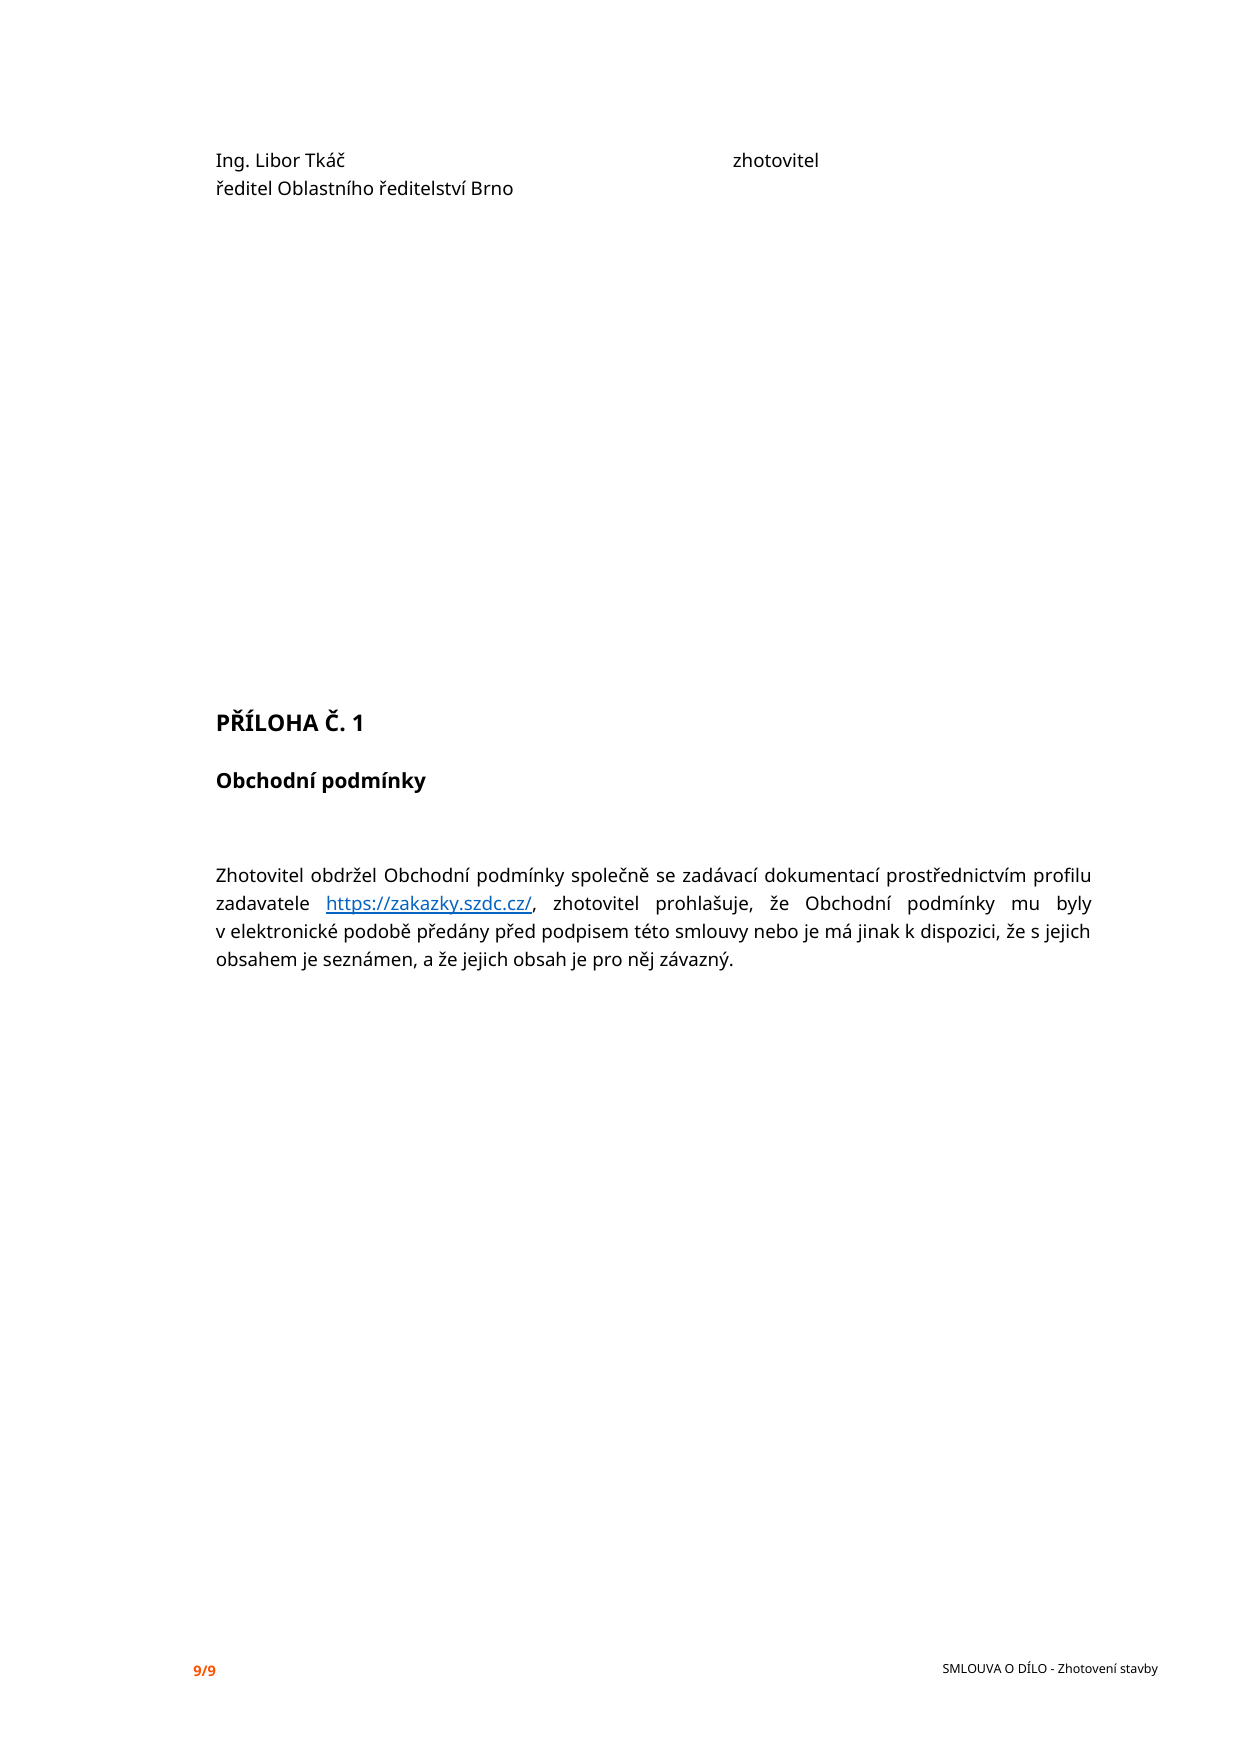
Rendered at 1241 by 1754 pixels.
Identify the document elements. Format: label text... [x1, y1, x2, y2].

text Ing. Libor Tkáč zhotovitel [216, 148, 1092, 173]
text Zhotovitel obdržel Obchodní podmínky společně se zadávací dokumentací prostřednictvím profilu zadavatele https://zakazky.szdc.cz/, zhotovitel prohlašuje, že Obchodní podmínky mu byly v elektronické podobě předány před podpisem této smlouvy nebo je má jinak k dispozici, že s jejich obsahem je seznámen, a že jejich obsah je pro něj závazný. [216, 863, 1092, 972]
text Obchodní podmínky [216, 766, 1092, 794]
text ředitel Oblastního ředitelství Brno [216, 176, 1092, 201]
text Příloha č. 1 [216, 707, 1092, 738]
